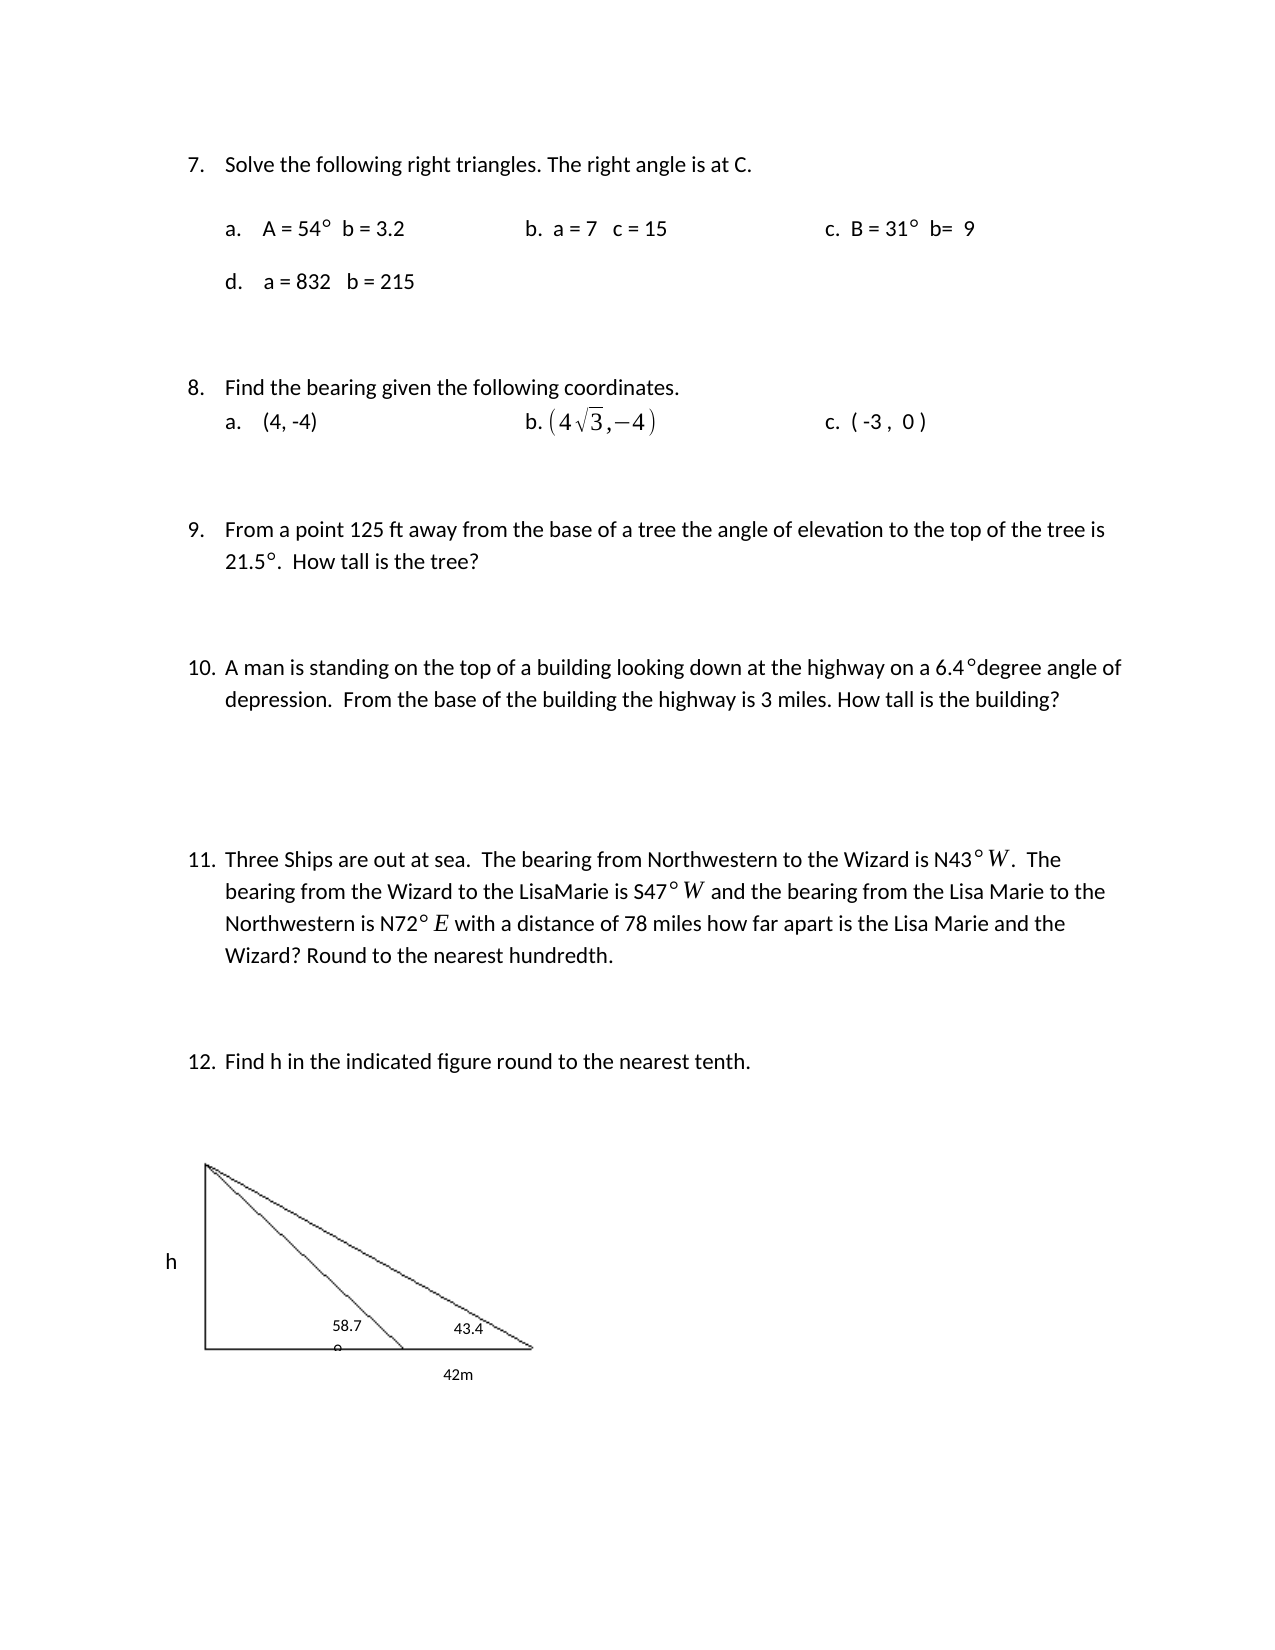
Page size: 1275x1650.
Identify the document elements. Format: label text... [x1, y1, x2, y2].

list Three Ships are out at sea. The bearing from Northwestern to the Wizard is N43. The bearing from the Wizard to the LisaMarie is S47 and the bearing from the Lisa Marie to the Northwestern is N72 with a distance of 78 miles how far apart is the Lisa Marie and the Wizard? Round to the nearest hundredth. [187, 845, 1125, 969]
list From a point 125 ft away from the base of a tree the angle of elevation to the top of the tree is 21.5. How tall is the tree? [187, 515, 1125, 575]
list Find the bearing given the following coordinates. [187, 373, 1125, 401]
list (4, -4) b. c. ( -3 , 0 ) [225, 406, 1125, 437]
list A = 54 b = 3.2 b. a = 7 c = 15 c. B = 31 b= 9 [225, 214, 1125, 242]
picture [150, 1132, 596, 1399]
list Find h in the indicated figure round to the nearest tenth. [187, 1047, 1125, 1075]
list Solve the following right triangles. The right angle is at C. [187, 150, 1125, 178]
text d. a = 832 b = 215 [225, 267, 1125, 295]
list A man is standing on the top of a building looking down at the highway on a 6.4degree angle of depression. From the base of the building the highway is 3 miles. How tall is the building? [187, 653, 1125, 714]
